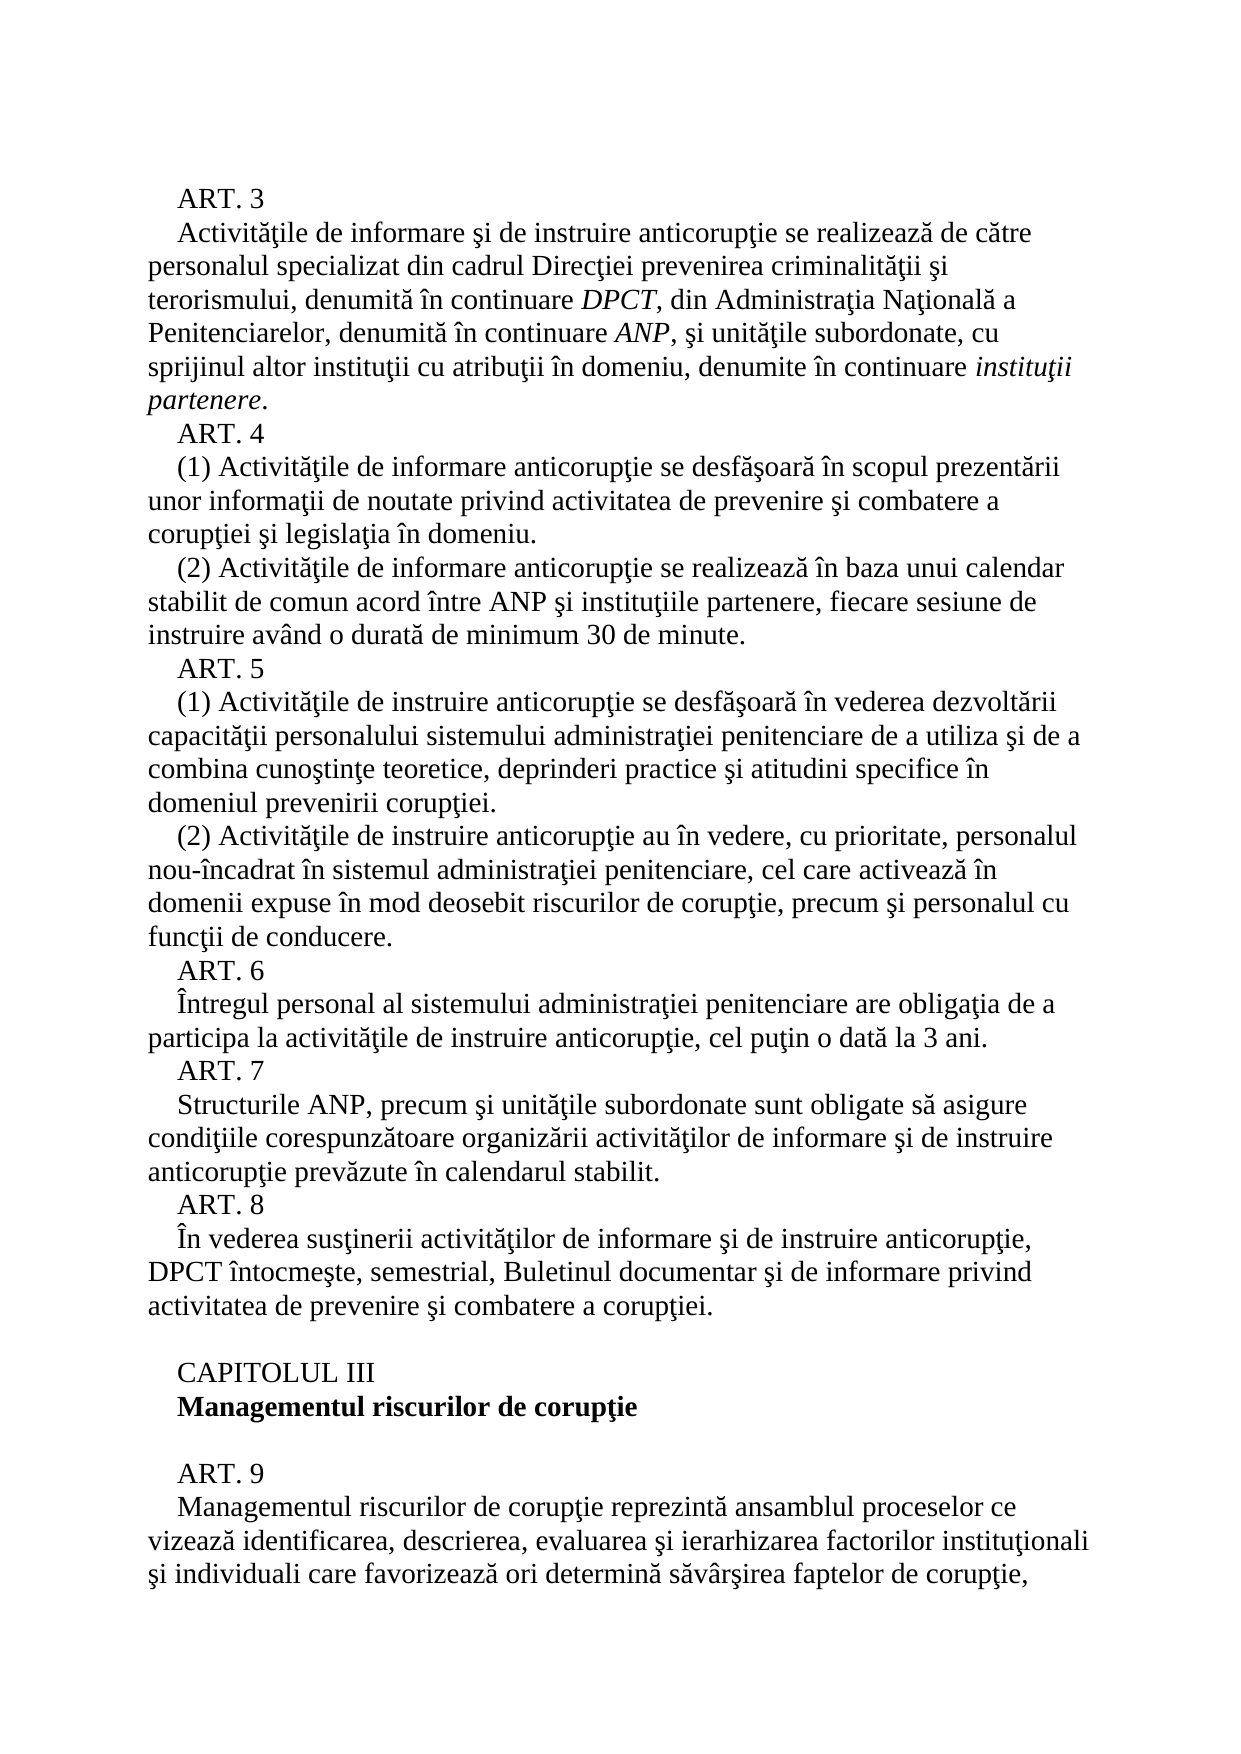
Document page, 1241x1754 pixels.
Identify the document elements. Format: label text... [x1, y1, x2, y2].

text CAPITOLUL III [148, 1355, 1093, 1389]
text (1) Activităţile de informare anticorupţie se desfăşoară în scopul prezentării unor informaţii de noutate privind activitatea de prevenire şi combatere a corupţiei şi legislaţia în domeniu. [148, 449, 1093, 550]
text Activităţile de informare şi de instruire anticorupţie se realizează de către personalul specializat din cadrul Direcţiei prevenirea criminalităţii şi terorismului, denumită în continuare DPCT, din Administraţia Naţională a Penitenciarelor, denumită în continuare ANP, şi unităţile subordonate, cu sprijinul altor instituţii cu atribuţii în domeniu, denumite în continuare instituţii partenere. [148, 215, 1093, 416]
text Managementul riscurilor de corupţie [148, 1389, 1093, 1422]
text (2) Activităţile de instruire anticorupţie au în vedere, cu prioritate, personalul nou-încadrat în sistemul administraţiei penitenciare, cel care activează în domenii expuse în mod deosebit riscurilor de corupţie, precum şi personalul cu funcţii de conducere. [148, 818, 1093, 953]
text ART. 5 [148, 651, 1093, 684]
text În vederea susţinerii activităţilor de informare şi de instruire anticorupţie, DPCT întocmeşte, semestrial, Buletinul documentar şi de informare privind activitatea de prevenire şi combatere a corupţiei. [148, 1221, 1093, 1322]
text (1) Activităţile de instruire anticorupţie se desfăşoară în vederea dezvoltării capacităţii personalului sistemului administraţiei penitenciare de a utiliza şi de a combina cunoştinţe teoretice, deprinderi practice şi atitudini specifice în domeniul prevenirii corupţiei. [148, 684, 1093, 818]
text ART. 6 [148, 953, 1093, 986]
text ART. 4 [148, 416, 1093, 449]
text ART. 3 [148, 181, 1093, 215]
text ART. 9 [148, 1456, 1093, 1489]
text Structurile ANP, precum şi unităţile subordonate sunt obligate să asigure condiţiile corespunzătoare organizării activităţilor de informare şi de instruire anticorupţie prevăzute în calendarul stabilit. [148, 1087, 1093, 1187]
text ART. 7 [148, 1053, 1093, 1087]
text Întregul personal al sistemului administraţiei penitenciare are obligaţia de a participa la activităţile de instruire anticorupţie, cel puţin o dată la 3 ani. [148, 986, 1093, 1053]
text ART. 8 [148, 1187, 1093, 1221]
text (2) Activităţile de informare anticorupţie se realizează în baza unui calendar stabilit de comun acord între ANP şi instituţiile partenere, fiecare sesiune de instruire având o durată de minimum 30 de minute. [148, 550, 1093, 651]
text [148, 1489, 1093, 1590]
